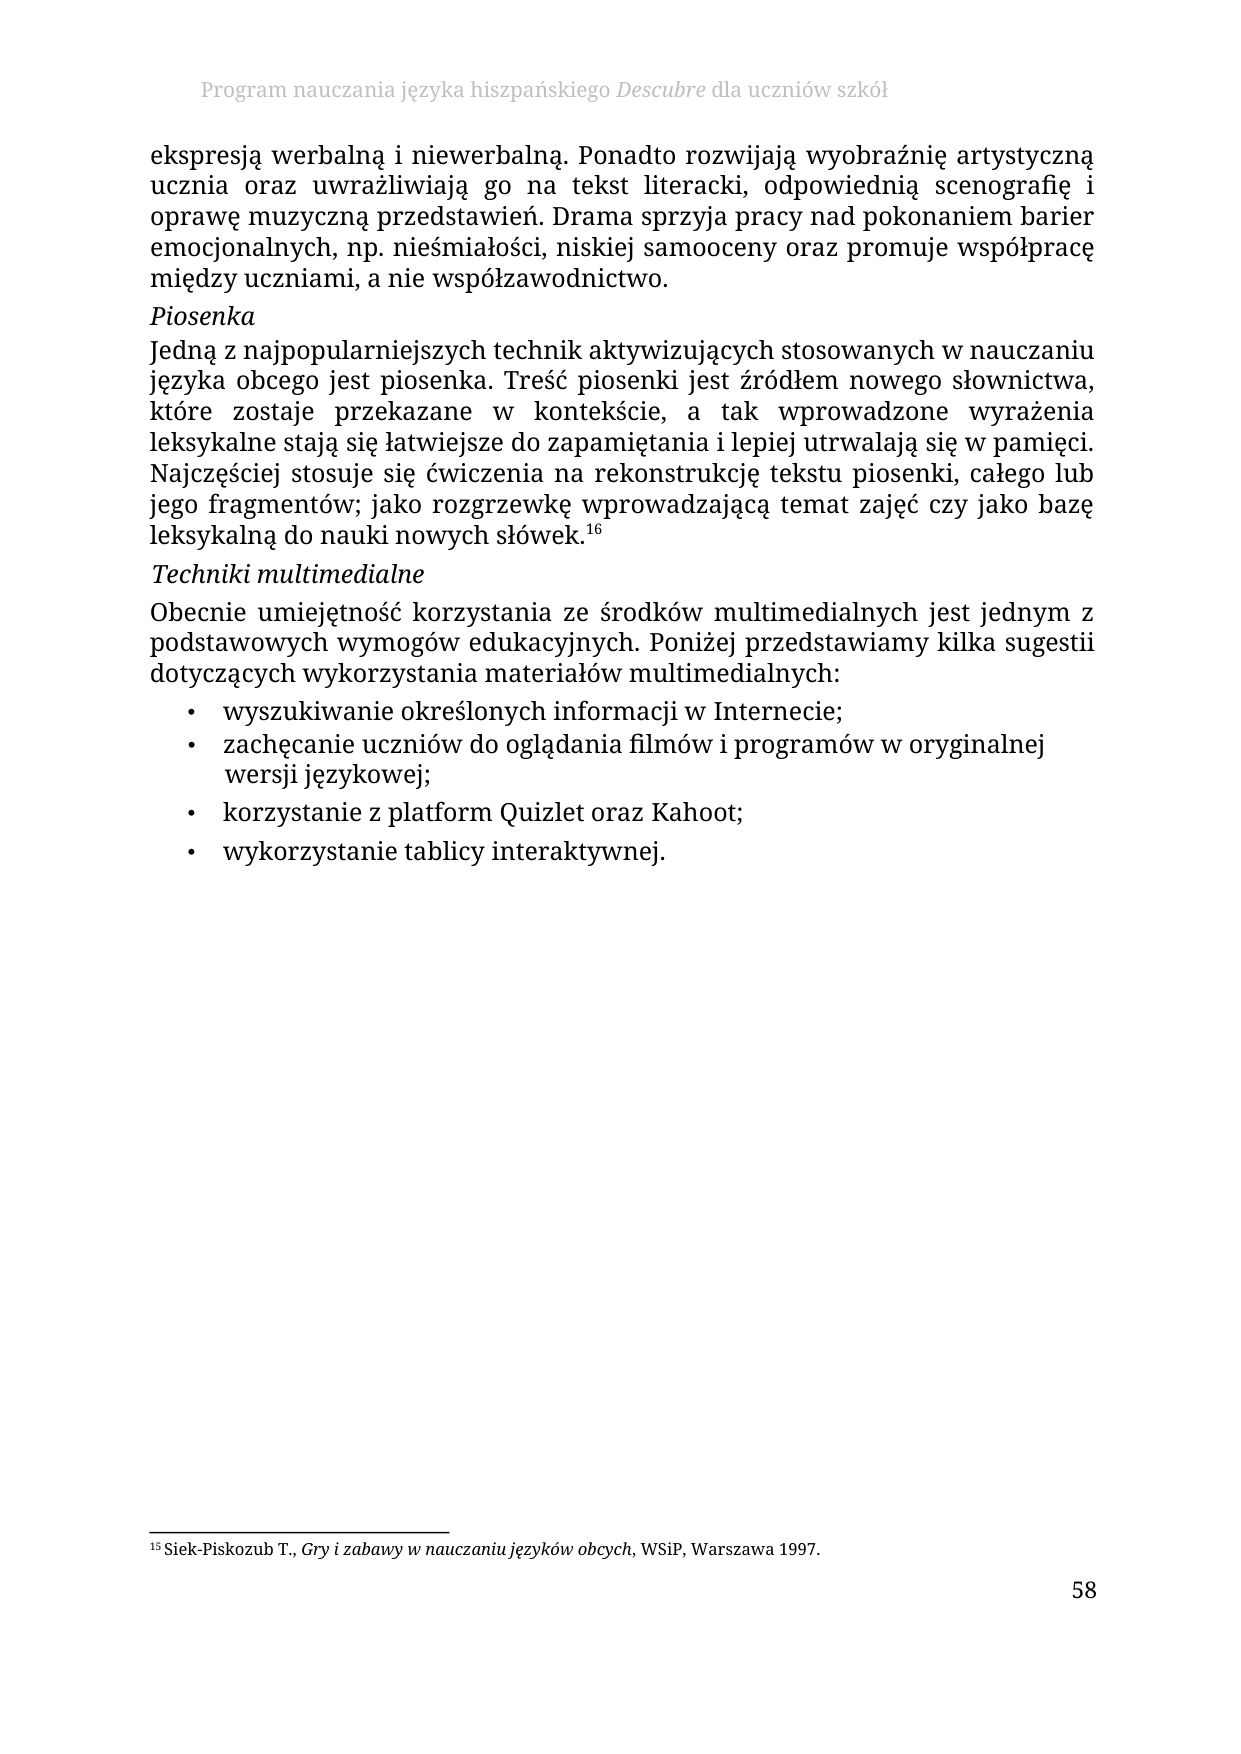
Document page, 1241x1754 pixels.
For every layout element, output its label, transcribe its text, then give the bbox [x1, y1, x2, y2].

list wykorzystanie tablicy interaktywnej. [187, 828, 1180, 869]
text Piosenka [150, 295, 1180, 333]
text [150, 139, 1095, 295]
text Obecnie umiejętność korzystania ze środków multimedialnych jest jednym z podstawowych wymogów edukacyjnych. Poniżej przedstawiamy kilka sugestii dotyczących wykorzystania materiałów multimedialnych: [149, 597, 1095, 690]
list zachęcanie uczniów do oglądania filmów i programów w oryginalnej wersji językowej; [187, 728, 1094, 791]
text Jedną z najpopularniejszych technik aktywizujących stosowanych w nauczaniu języka obcego jest piosenka. Treść piosenki jest źródłem nowego słownictwa, które zostaje przekazane w kontekście, a tak wprowadzone wyrażenia leksykalne stają się łatwiejsze do zapamiętania i lepiej utrwalają się w pamięci. Najczęściej stosuje się ćwiczenia na rekonstrukcję tekstu piosenki, całego lub jego fragmentów; jako rozgrzewkę wprowadzającą temat zajęć czy jako bazę leksykalną do nauki nowych słówek.16 [149, 335, 1095, 552]
text Techniki multimedialne [151, 552, 1180, 592]
text 15 Siek-Piskozub T., Gry i zabawy w nauczaniu języków obcych, WSiP, Warszawa 1997. [149, 1526, 1180, 1561]
list korzystanie z platform Quizlet oraz Kahoot; [187, 791, 1180, 828]
list wyszukiwanie określonych informacji w Internecie; [187, 690, 1180, 728]
